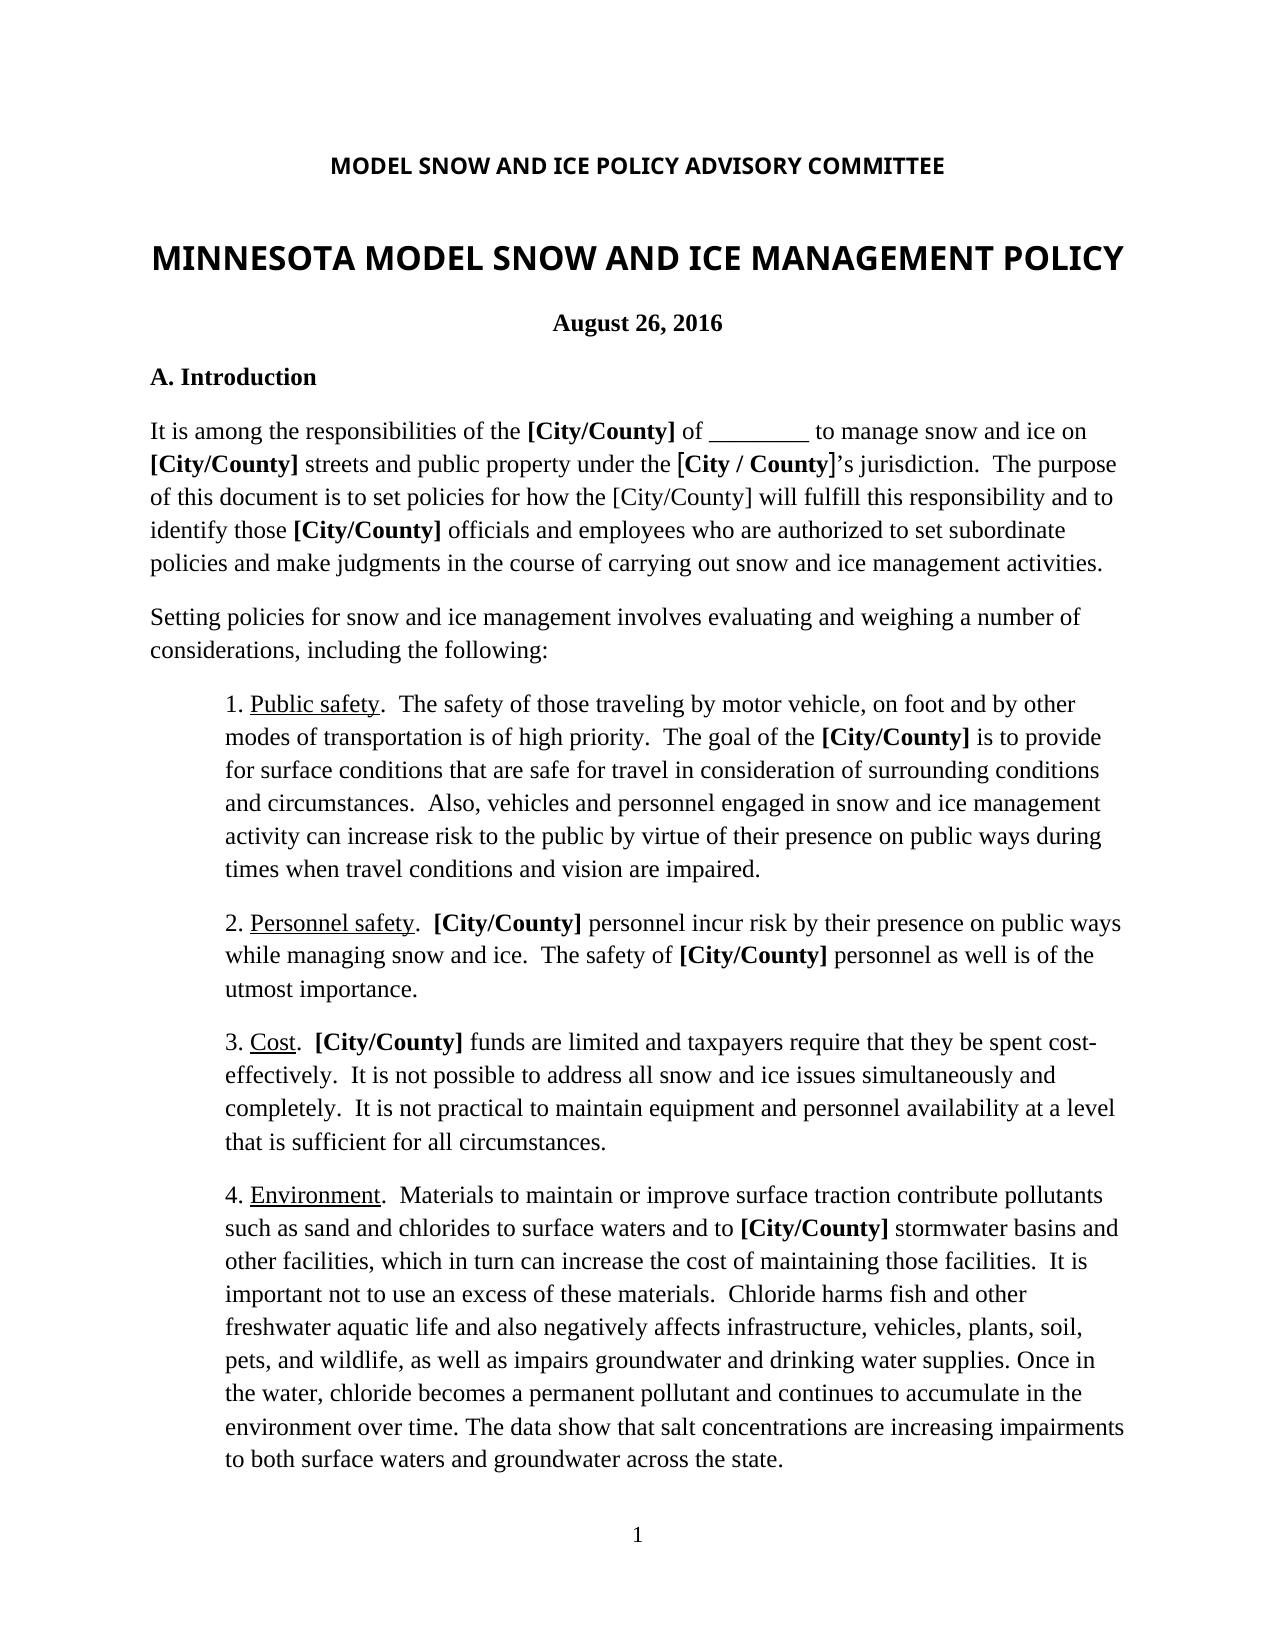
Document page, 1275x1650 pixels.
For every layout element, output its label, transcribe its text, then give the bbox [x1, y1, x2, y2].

text A. Introduction [150, 362, 1125, 391]
text MINNESOTA MODEL SNOW AND ICE MANAGEMENT POLICY [150, 235, 1125, 281]
text Setting policies for snow and ice management involves evaluating and weighing a number of considerations, including the following: [150, 602, 1125, 663]
text 2. Personnel safety. [City/County] personnel incur risk by their presence on public ways while managing snow and ice. The safety of [City/County] personnel as well is of the utmost importance. [225, 908, 1125, 1002]
text 1. Public safety. The safety of those traveling by motor vehicle, on foot and by other modes of transportation is of high priority. The goal of the [City/County] is to provide for surface conditions that are safe for travel in consideration of surrounding conditions and circumstances. Also, vehicles and personnel engaged in snow and ice management activity can increase risk to the public by virtue of their presence on public ways during times when travel conditions and vision are impaired. [225, 689, 1125, 882]
text It is among the responsibilities of the [City/County] of ________ to manage snow and ice on [City/County] streets and public property under the City / County’s jurisdiction. The purpose of this document is to set policies for how the [City/County] will fulfill this responsibility and to identify those [City/County] officials and employees who are authorized to set subordinate policies and make judgments in the course of carrying out snow and ice management activities. [150, 416, 1125, 577]
text 4. Environment. Materials to maintain or improve surface traction contribute pollutants such as sand and chlorides to surface waters and to [City/County] stormwater basins and other facilities, which in turn can increase the cost of maintaining those facilities. It is important not to use an excess of these materials. Chloride harms fish and other freshwater aquatic life and also negatively affects infrastructure, vehicles, plants, soil, pets, and wildlife, as well as impairs groundwater and drinking water supplies. Once in the water, chloride becomes a permanent pollutant and continues to accumulate in the environment over time. The data show that salt concentrations are increasing impairments to both surface waters and groundwater across the state. [225, 1180, 1125, 1473]
text MODEL SNOW AND ICE POLICY ADVISORY COMMITTEE [150, 150, 1125, 181]
text August 26, 2016 [150, 308, 1125, 337]
text 3. Cost. [City/County] funds are limited and taxpayers require that they be spent cost-effectively. It is not possible to address all snow and ice issues simultaneously and completely. It is not practical to maintain equipment and personnel availability at a level that is sufficient for all circumstances. [225, 1027, 1125, 1155]
